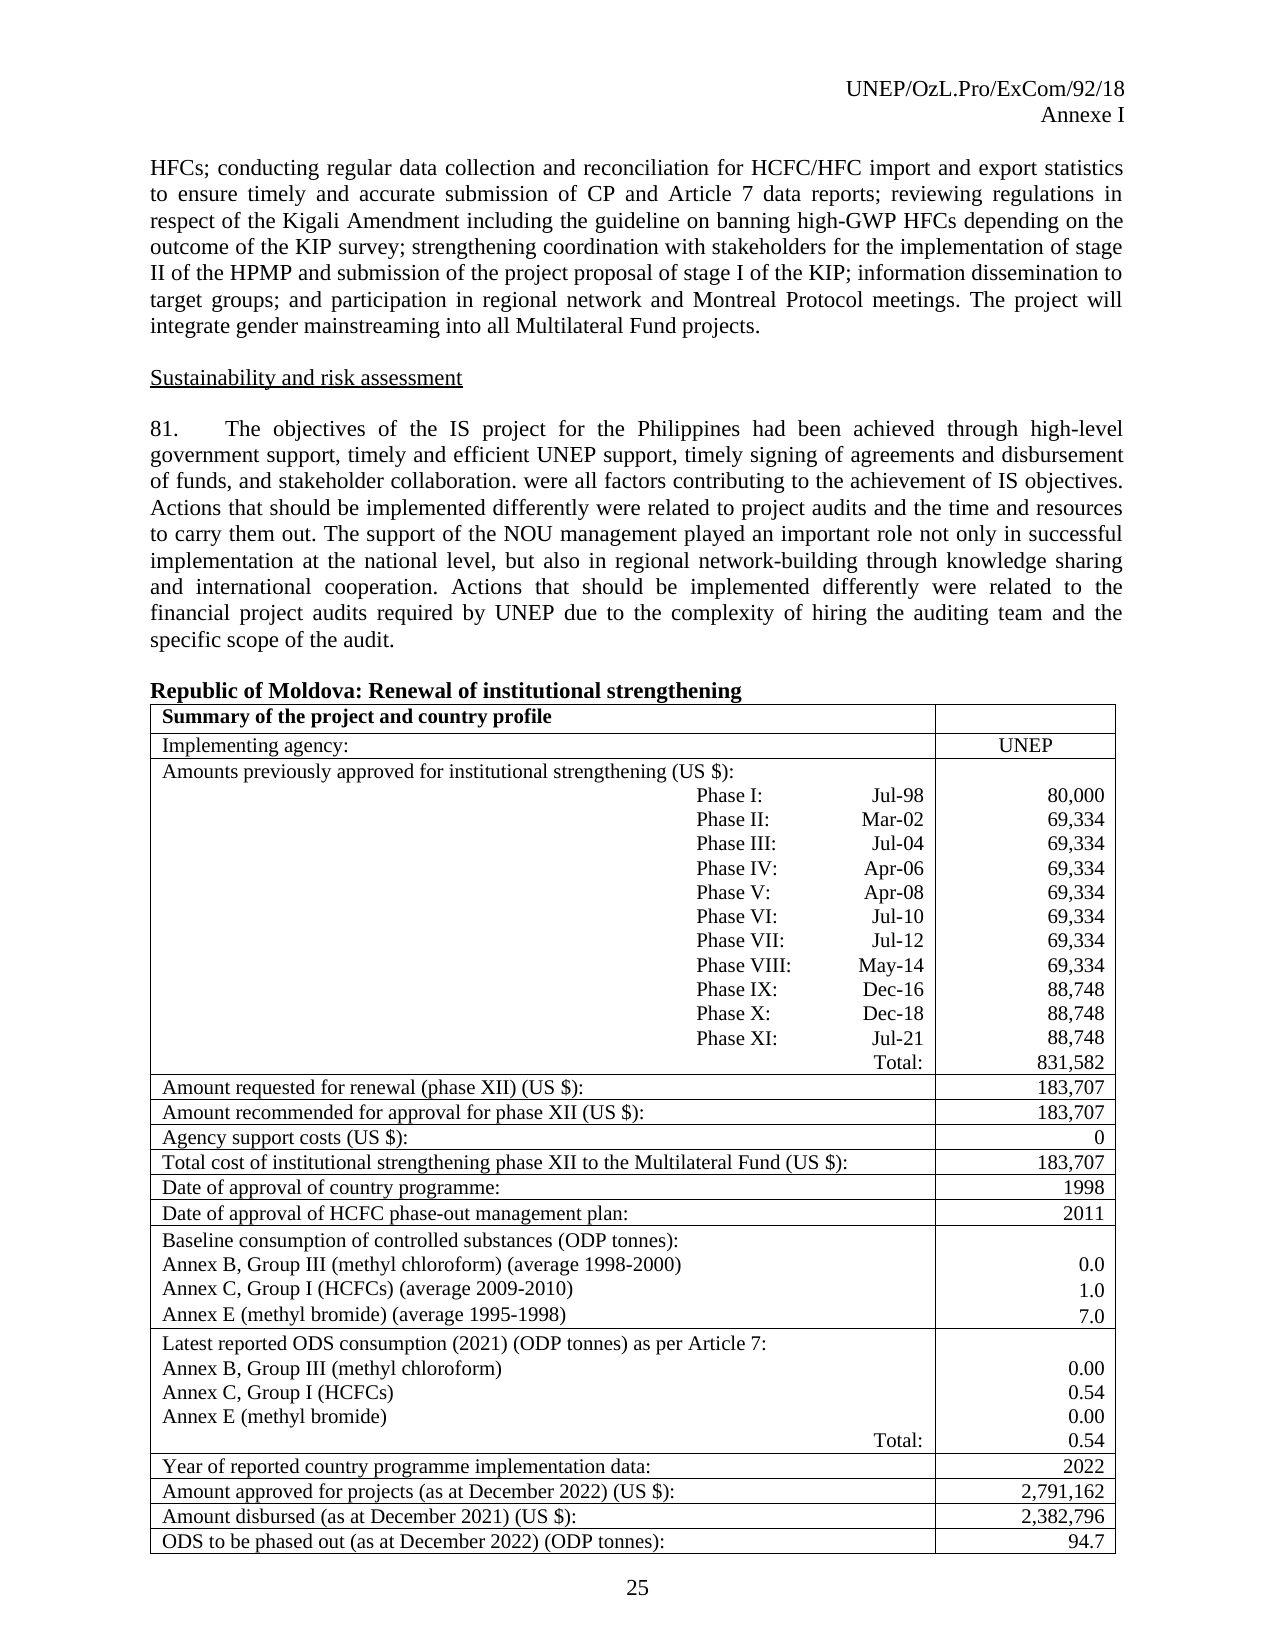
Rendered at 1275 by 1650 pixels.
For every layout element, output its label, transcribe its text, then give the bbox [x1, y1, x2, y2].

table_cell Amount disbursed (as at December 2021) (US $): [151, 1504, 935, 1528]
table_cell 69,334 [936, 928, 1115, 952]
table_cell 183,707 [936, 1150, 1115, 1174]
table_cell 2011 [936, 1200, 1115, 1224]
table_cell 183,707 [936, 1075, 1115, 1099]
table_cell Agency support costs (US $): [151, 1125, 935, 1149]
table_cell 88,748 [936, 1001, 1115, 1025]
table_cell Phase IX: [151, 977, 809, 1001]
table_cell Amount requested for renewal (phase XII) (US $): [151, 1075, 935, 1099]
table_cell 88,748 [936, 977, 1115, 1001]
table_cell Dec-18 [809, 1001, 935, 1025]
table_cell Mar-02 [809, 807, 935, 831]
table_cell Phase VI: [151, 904, 809, 928]
table_cell 69,334 [936, 904, 1115, 928]
table_cell Annex C, Group I (HCFCs) (average 2009-2010) [151, 1276, 935, 1302]
table_cell [936, 759, 1115, 783]
table_cell 2022 [936, 1454, 1115, 1478]
table_cell 0 [936, 1125, 1115, 1149]
table_cell Phase III: [151, 831, 809, 855]
table_cell Phase V: [151, 880, 809, 904]
table_cell 69,334 [936, 807, 1115, 831]
table_cell 0.00 [936, 1355, 1115, 1380]
table_cell Date of approval of HCFC phase-out management plan: [151, 1200, 935, 1224]
table_cell Annex C, Group I (HCFCs) [151, 1380, 935, 1404]
table_cell Jul-12 [809, 928, 935, 952]
table_cell 1998 [936, 1175, 1115, 1199]
table_cell Baseline consumption of controlled substances (ODP tonnes): [151, 1226, 935, 1252]
table_cell [936, 1329, 1115, 1355]
table_header [936, 705, 1115, 732]
table_cell 1.0 [936, 1276, 1115, 1302]
table_cell 0.0 [936, 1252, 1115, 1276]
table_cell 94.7 [936, 1529, 1115, 1553]
table_cell Annex B, Group III (methyl chloroform) [151, 1355, 935, 1380]
table_cell [936, 1226, 1115, 1252]
table_cell 183,707 [936, 1100, 1115, 1124]
table_cell May-14 [809, 953, 935, 977]
table_cell 69,334 [936, 831, 1115, 855]
text Republic of Moldova: Renewal of institutional strengthening [150, 677, 1125, 703]
table_cell Total cost of institutional strengthening phase XII to the Multilateral Fund (US $): [151, 1150, 935, 1174]
table_cell Latest reported ODS consumption (2021) (ODP tonnes) as per Article 7: [151, 1329, 935, 1355]
table_cell Annex E (methyl bromide) (average 1995-1998) [151, 1302, 935, 1328]
table_cell Jul-21 [809, 1025, 935, 1049]
table_cell 831,582 [936, 1050, 1115, 1074]
subtitle The objectives of the IS project for the Philippines had been achieved through high-level government support, timely and efficient UNEP support, timely signing of agreements and disbursement of funds, and stakeholder collaboration. were all factors contributing to the achievement of IS objectives. Actions that should be implemented differently were related to project audits and the time and resources to carry them out. The support of the NOU management played an important role not only in successful implementation at the national level, but also in regional network-building through knowledge sharing and international cooperation. Actions that should be implemented differently were related to the financial project audits required by UNEP due to the complexity of hiring the auditing team and the specific scope of the audit. [150, 415, 1125, 652]
table_cell Jul-04 [809, 831, 935, 855]
table_cell 7.0 [936, 1302, 1115, 1328]
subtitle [150, 154, 1125, 338]
table_cell Phase II: [151, 807, 809, 831]
table_cell Annex B, Group III (methyl chloroform) (average 1998-2000) [151, 1252, 935, 1276]
table_cell Phase I: [151, 783, 809, 807]
table_cell 0.54 [936, 1428, 1115, 1452]
table_cell Amounts previously approved for institutional strengthening (US $): [151, 759, 935, 783]
table_header Summary of the project and country profile [151, 705, 935, 732]
table_cell Dec-16 [809, 977, 935, 1001]
subtitle Sustainability and risk assessment [150, 363, 1125, 390]
table_cell UNEP [936, 734, 1115, 757]
table_cell 69,334 [936, 953, 1115, 977]
table_cell Phase X: [151, 1001, 809, 1025]
table_cell 80,000 [936, 783, 1115, 807]
table_cell Apr-08 [809, 880, 935, 904]
table_cell Phase XI: [151, 1025, 809, 1049]
table_cell 88,748 [936, 1025, 1115, 1049]
table_cell 2,382,796 [936, 1504, 1115, 1528]
table_cell Amount approved for projects (as at December 2022) (US $): [151, 1479, 935, 1503]
table_cell Implementing agency: [151, 734, 935, 757]
table_cell Total: [151, 1428, 935, 1452]
table_cell Total: [151, 1050, 935, 1074]
table_cell Apr-06 [809, 855, 935, 880]
table_cell Jul-98 [809, 783, 935, 807]
table_cell 0.00 [936, 1404, 1115, 1428]
table_cell 69,334 [936, 855, 1115, 880]
table_cell 2,791,162 [936, 1479, 1115, 1503]
table_cell Year of reported country programme implementation data: [151, 1454, 935, 1478]
table_cell Jul-10 [809, 904, 935, 928]
table_cell Phase VIII: [151, 953, 809, 977]
table_cell 69,334 [936, 880, 1115, 904]
table_cell Date of approval of country programme: [151, 1175, 935, 1199]
table_cell Phase IV: [151, 855, 809, 880]
table_cell Phase VII: [151, 928, 809, 952]
table_cell Annex E (methyl bromide) [151, 1404, 935, 1428]
table_cell Amount recommended for approval for phase XII (US $): [151, 1100, 935, 1124]
table_cell ODS to be phased out (as at December 2022) (ODP tonnes): [151, 1529, 935, 1553]
table_cell 0.54 [936, 1380, 1115, 1404]
